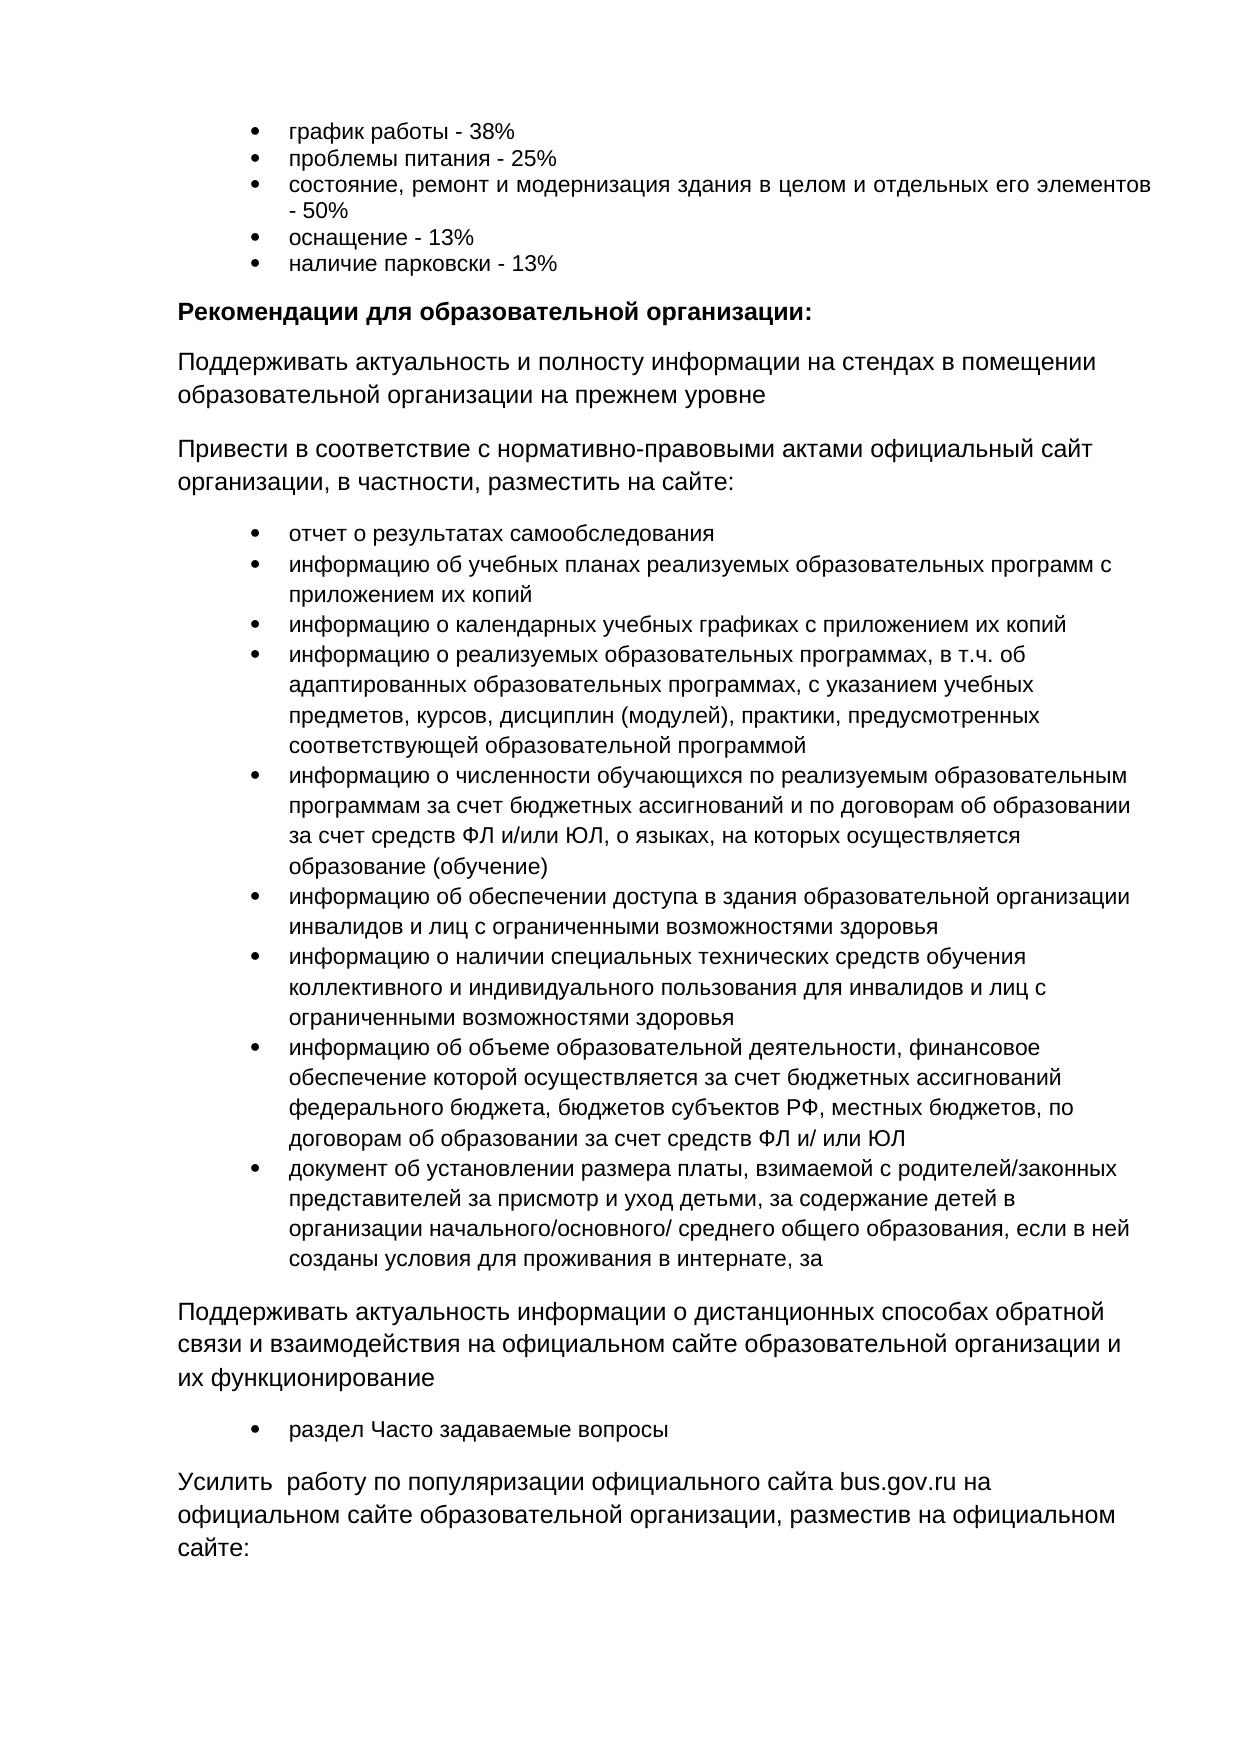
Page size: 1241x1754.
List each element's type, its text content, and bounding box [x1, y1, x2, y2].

list документ об установлении размера платы, взимаемой с родителей/законных представителей за присмотр и уход детьми, за содержание детей в организации начального/основного/ среднего общего образования, если в ней созданы условия для проживания в интернате, за [251, 1155, 1152, 1272]
list раздел Часто задаваемые вопросы [251, 1416, 1152, 1443]
list проблемы питания - 25% [251, 144, 1152, 171]
list график работы - 38% [251, 118, 1152, 144]
text Усилить работу по популяризации официального сайта bus.gov.ru на официальном сайте образовательной организации, разместив на официальном сайте: [177, 1467, 1152, 1562]
list информацию об обеспечении доступа в здания образовательной организации инвалидов и лиц с ограниченными возможностями здоровья [251, 883, 1152, 939]
list информацию о календарных учебных графиках с приложением их копий [251, 611, 1152, 637]
text Привести в соответствие с нормативно-правовыми актами официальный сайт организации, в частности, разместить на сайте: [177, 433, 1152, 495]
list состояние, ремонт и модернизация здания в целом и отдельных его элементов - 50% [251, 171, 1152, 223]
list оснащение - 13% [251, 223, 1152, 250]
list информацию о наличии специальных технических средств обучения коллективного и индивидуального пользования для инвалидов и лиц с ограниченными возможностями здоровья [251, 943, 1152, 1030]
list информацию об учебных планах реализуемых образовательных программ с приложением их копий [251, 551, 1152, 607]
list информацию о численности обучающихся по реализуемым образовательным программам за счет бюджетных ассигнований и по договорам об образовании за счет средств ФЛ и/или ЮЛ, о языках, на которых осуществляется образование (обучение) [251, 762, 1152, 879]
list информацию о реализуемых образовательных программах, в т.ч. об адаптированных образовательных программах, с указанием учебных предметов, курсов, дисциплин (модулей), практики, предусмотренных соответствующей образовательной программой [251, 641, 1152, 758]
list отчет о результатах самообследования [251, 520, 1152, 547]
text Поддерживать актуальность и полносту информации на стендах в помещении образовательной организации на прежнем уровне [177, 347, 1152, 408]
list информацию об объеме образовательной деятельности, финансовое обеспечение которой осуществляется за счет бюджетных ассигнований федерального бюджета, бюджетов субъектов РФ, местных бюджетов, по договорам об образовании за счет средств ФЛ и/ или ЮЛ [251, 1034, 1152, 1151]
list наличие парковски - 13% [251, 250, 1152, 276]
text Поддерживать актуальность информации о дистанционных способах обратной связи и взаимодействия на официальном сайте образовательной организации и их функционирование [177, 1296, 1152, 1391]
text Рекомендации для образовательной организации: [177, 297, 1152, 326]
